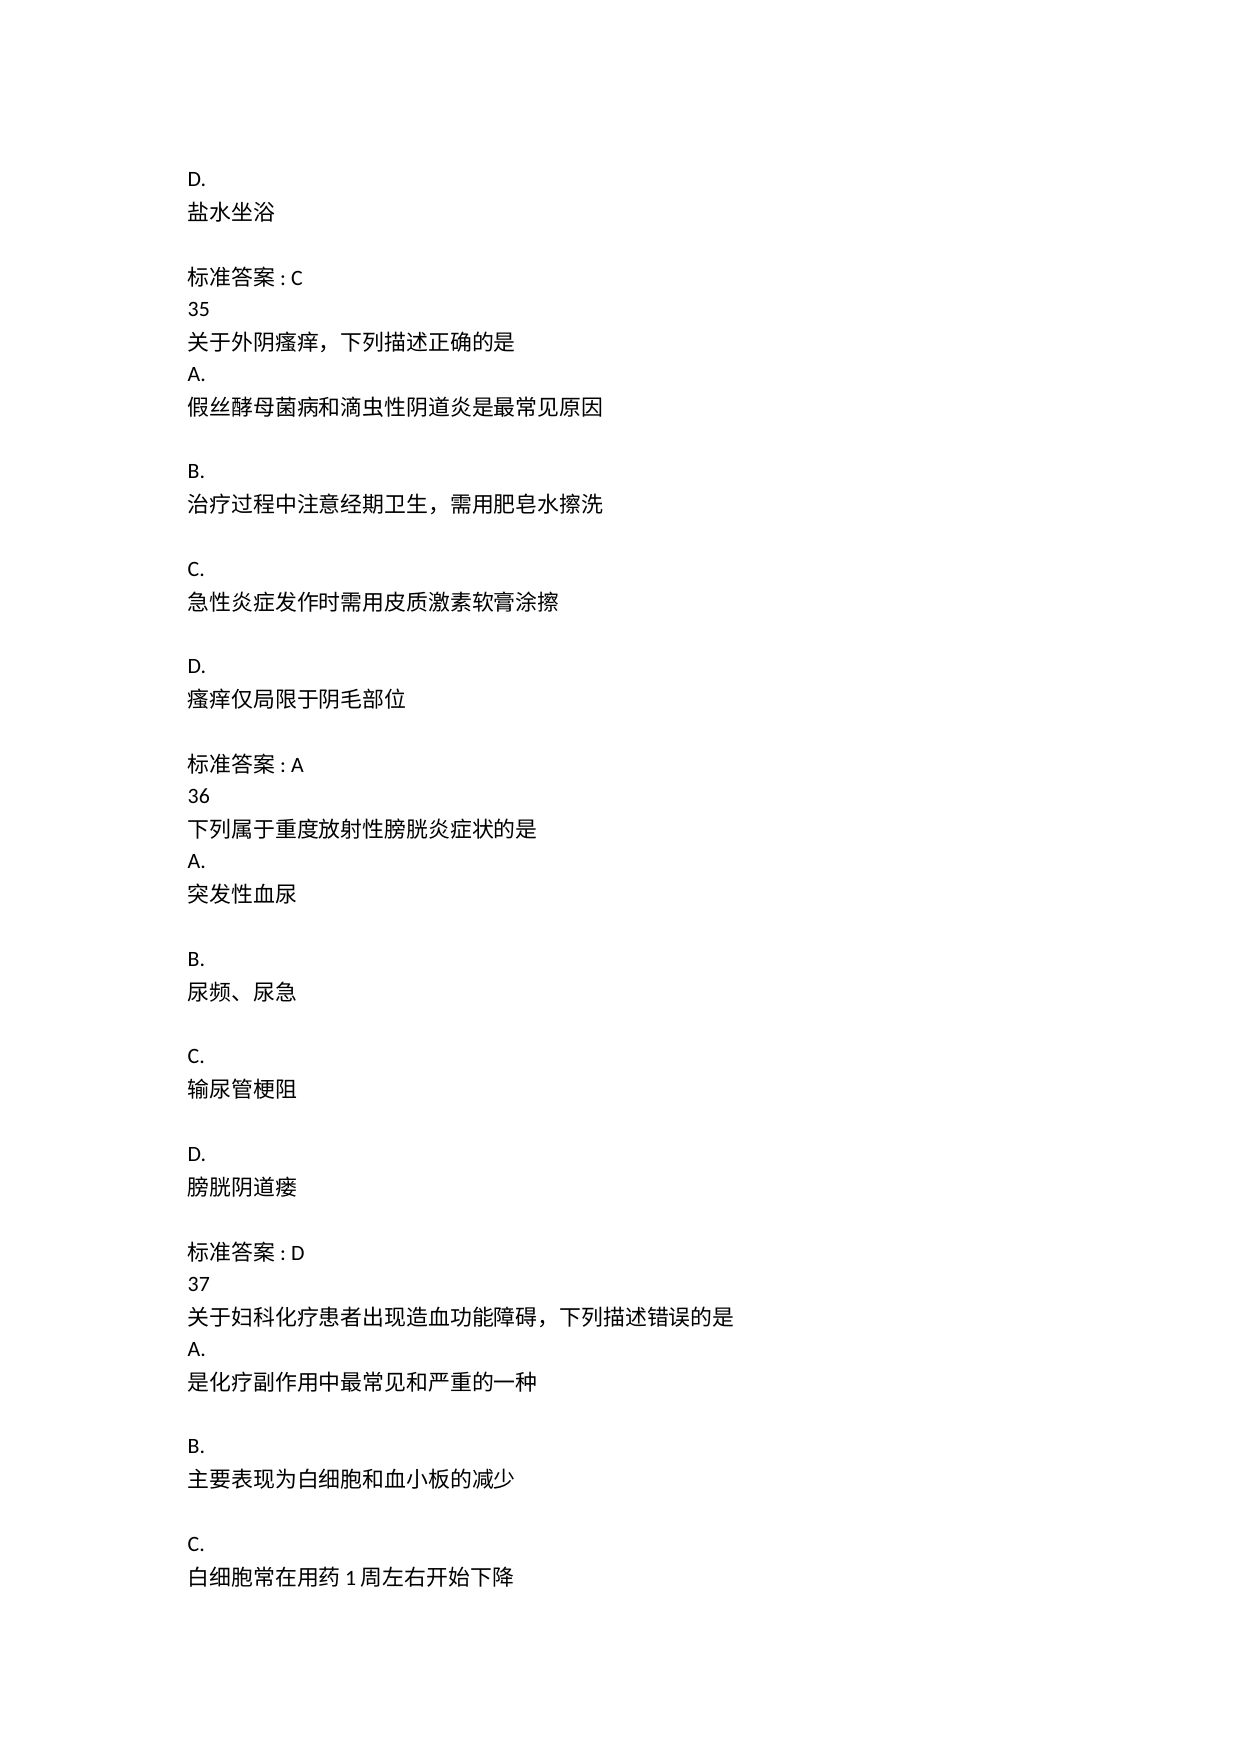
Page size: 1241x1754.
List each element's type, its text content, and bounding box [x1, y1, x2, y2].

text C. [187, 1039, 1053, 1072]
text 关于妇科化疗患者出现造血功能障碍，下列描述错误的是 [187, 1299, 1053, 1332]
text 标准答案 : D [187, 1234, 1053, 1267]
text D. [187, 649, 1053, 682]
text C. [187, 552, 1053, 584]
text 37 [187, 1267, 1053, 1299]
text 白细胞常在用药1周左右开始下降 [187, 1559, 1053, 1592]
text 治疗过程中注意经期卫生，需用肥皂水擦洗 [187, 487, 1053, 519]
text B. [187, 454, 1053, 487]
text A. [187, 844, 1053, 877]
text 是化疗副作用中最常见和严重的一种 [187, 1364, 1053, 1397]
text 关于外阴瘙痒，下列描述正确的是 [187, 324, 1053, 357]
text 膀胱阴道瘘 [187, 1169, 1053, 1202]
text A. [187, 1332, 1053, 1364]
text 36 [187, 779, 1053, 812]
text 突发性血尿 [187, 877, 1053, 909]
text B. [187, 1429, 1053, 1462]
text 标准答案 : C [187, 259, 1053, 292]
text B. [187, 942, 1053, 974]
text 下列属于重度放射性膀胱炎症状的是 [187, 812, 1053, 844]
text 假丝酵母菌病和滴虫性阴道炎是最常见原因 [187, 389, 1053, 422]
text 主要表现为白细胞和血小板的减少 [187, 1462, 1053, 1494]
text A. [187, 357, 1053, 389]
text D. [187, 162, 1053, 194]
text 盐水坐浴 [187, 194, 1053, 227]
text C. [187, 1527, 1053, 1559]
text 35 [187, 292, 1053, 324]
text 瘙痒仅局限于阴毛部位 [187, 682, 1053, 714]
text 急性炎症发作时需用皮质激素软膏涂擦 [187, 584, 1053, 617]
text D. [187, 1137, 1053, 1169]
text 标准答案 : A [187, 747, 1053, 779]
text 输尿管梗阻 [187, 1072, 1053, 1104]
text 尿频、尿急 [187, 974, 1053, 1007]
